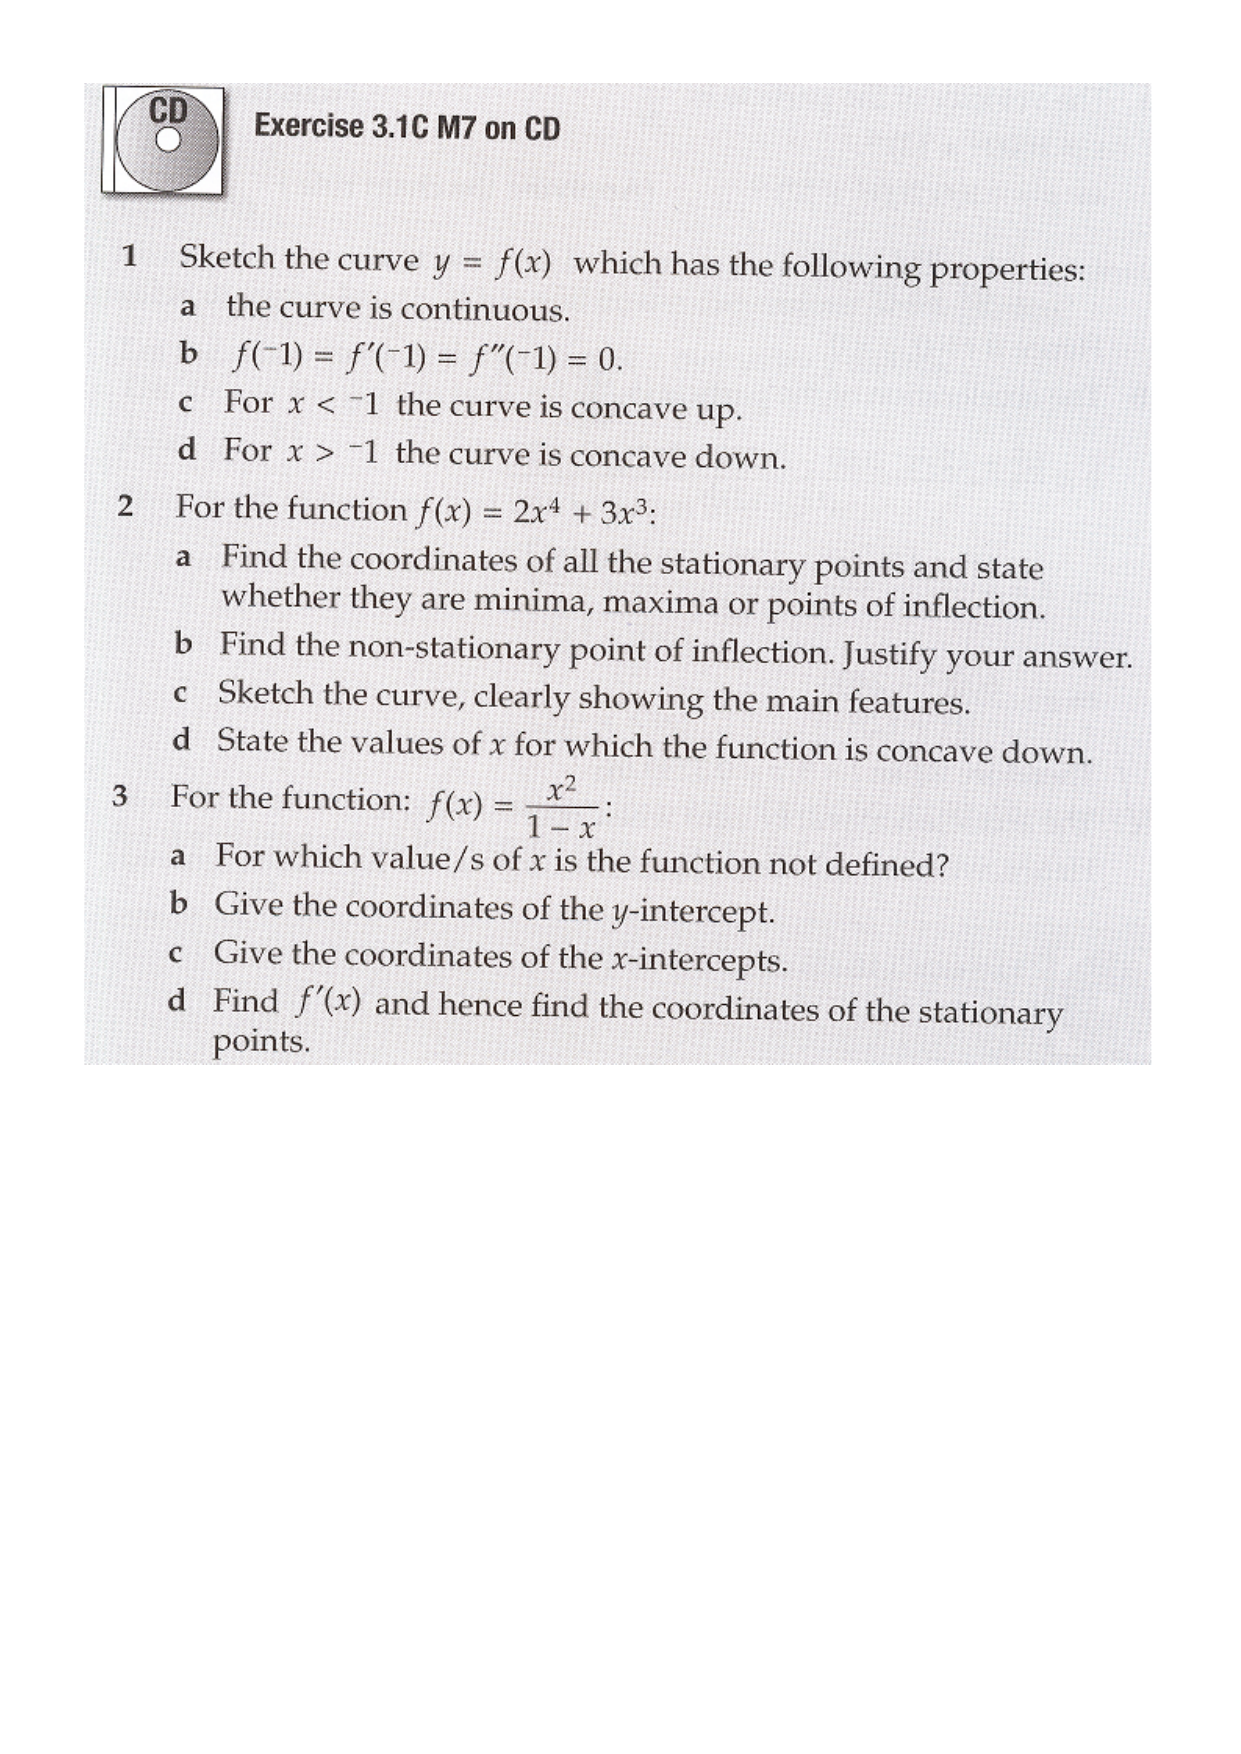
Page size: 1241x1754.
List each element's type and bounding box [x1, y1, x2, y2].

picture [84, 83, 1152, 1065]
